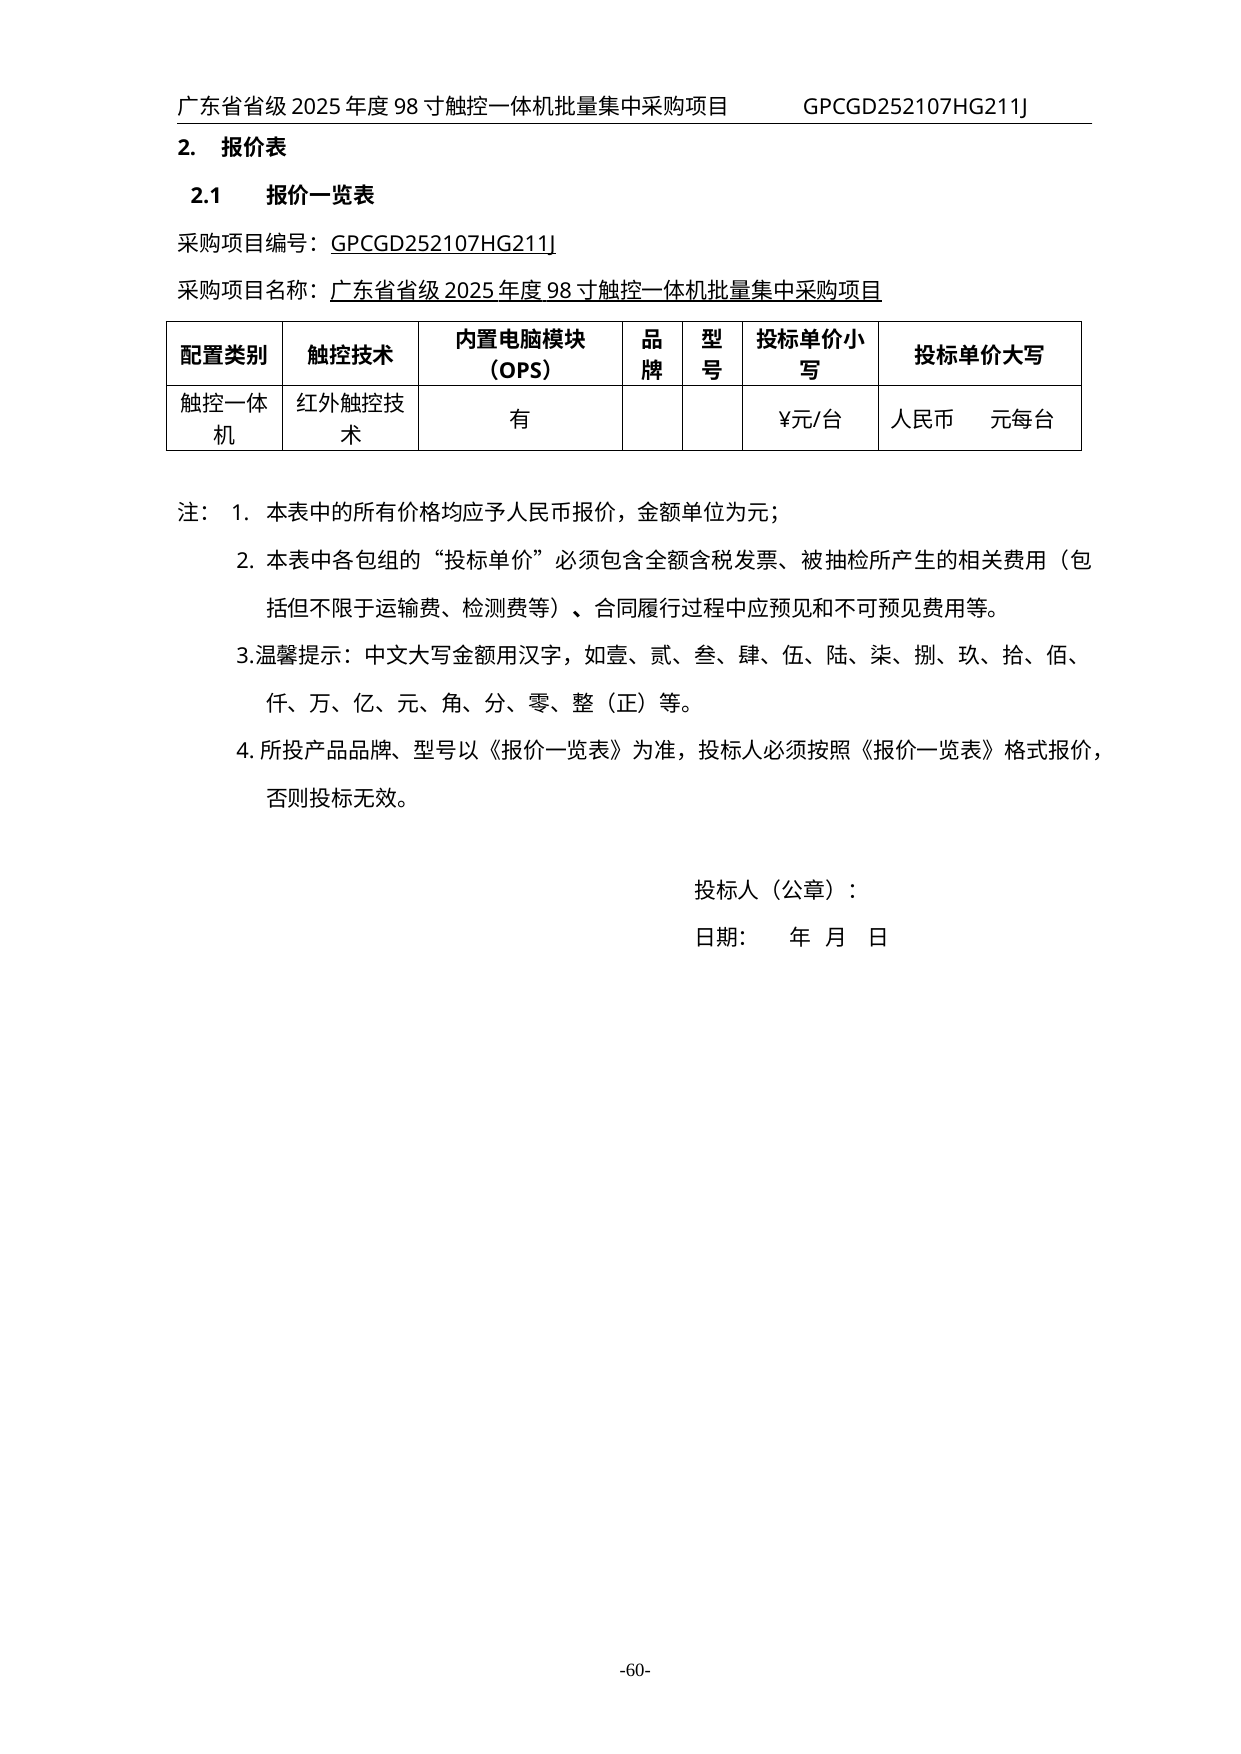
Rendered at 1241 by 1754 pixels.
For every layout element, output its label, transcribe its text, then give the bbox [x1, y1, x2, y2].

table_cell 人民币 元每台 [879, 386, 1081, 449]
text 注： 1. 本表中的所有价格均应予人民币报价，金额单位为元； [177, 495, 1092, 527]
table_header 配置类别 [167, 322, 282, 385]
table_cell ¥元/台 [743, 386, 878, 449]
text 2. 报价表 [177, 130, 1092, 162]
table_header 投标单价大写 [879, 322, 1081, 385]
table_cell [683, 386, 742, 449]
table_cell [623, 386, 682, 449]
table_header 投标单价小写 [743, 322, 878, 385]
table_header 品牌 [623, 322, 682, 385]
text 采购项目名称：广东省省级2025年度98寸触控一体机批量集中采购项目 [177, 273, 1092, 305]
text 2. 本表中各包组的“投标单价”必须包含全额含税发票、被抽检所产生的相关费用（包括但不限于运输费、检测费等）、合同履行过程中应预见和不可预见费用等。 [177, 543, 1092, 622]
text 3.温馨提示：中文大写金额用汉字，如壹、贰、叁、肆、伍、陆、柒、捌、玖、拾、佰、仟、万、亿、元、角、分、零、整（正）等。 [177, 638, 1092, 717]
text 4. 所投产品品牌、型号以《报价一览表》为准，投标人必须按照《报价一览表》格式报价，否则投标无效。 [177, 733, 1092, 812]
table_cell 有 [419, 386, 622, 449]
text 日期： 年 月 日 [694, 920, 1092, 952]
table_cell 触控一体机 [167, 386, 282, 449]
text 采购项目编号：GPCGD252107HG211J [177, 226, 1092, 257]
text 投标人（公章）： [694, 873, 1092, 904]
table_header 内置电脑模块（OPS） [419, 322, 622, 385]
subtitle 2.1 报价一览表 [190, 178, 1092, 210]
table_header 触控技术 [283, 322, 418, 385]
table_cell 红外触控技术 [283, 386, 418, 449]
table_header 型号 [683, 322, 742, 385]
